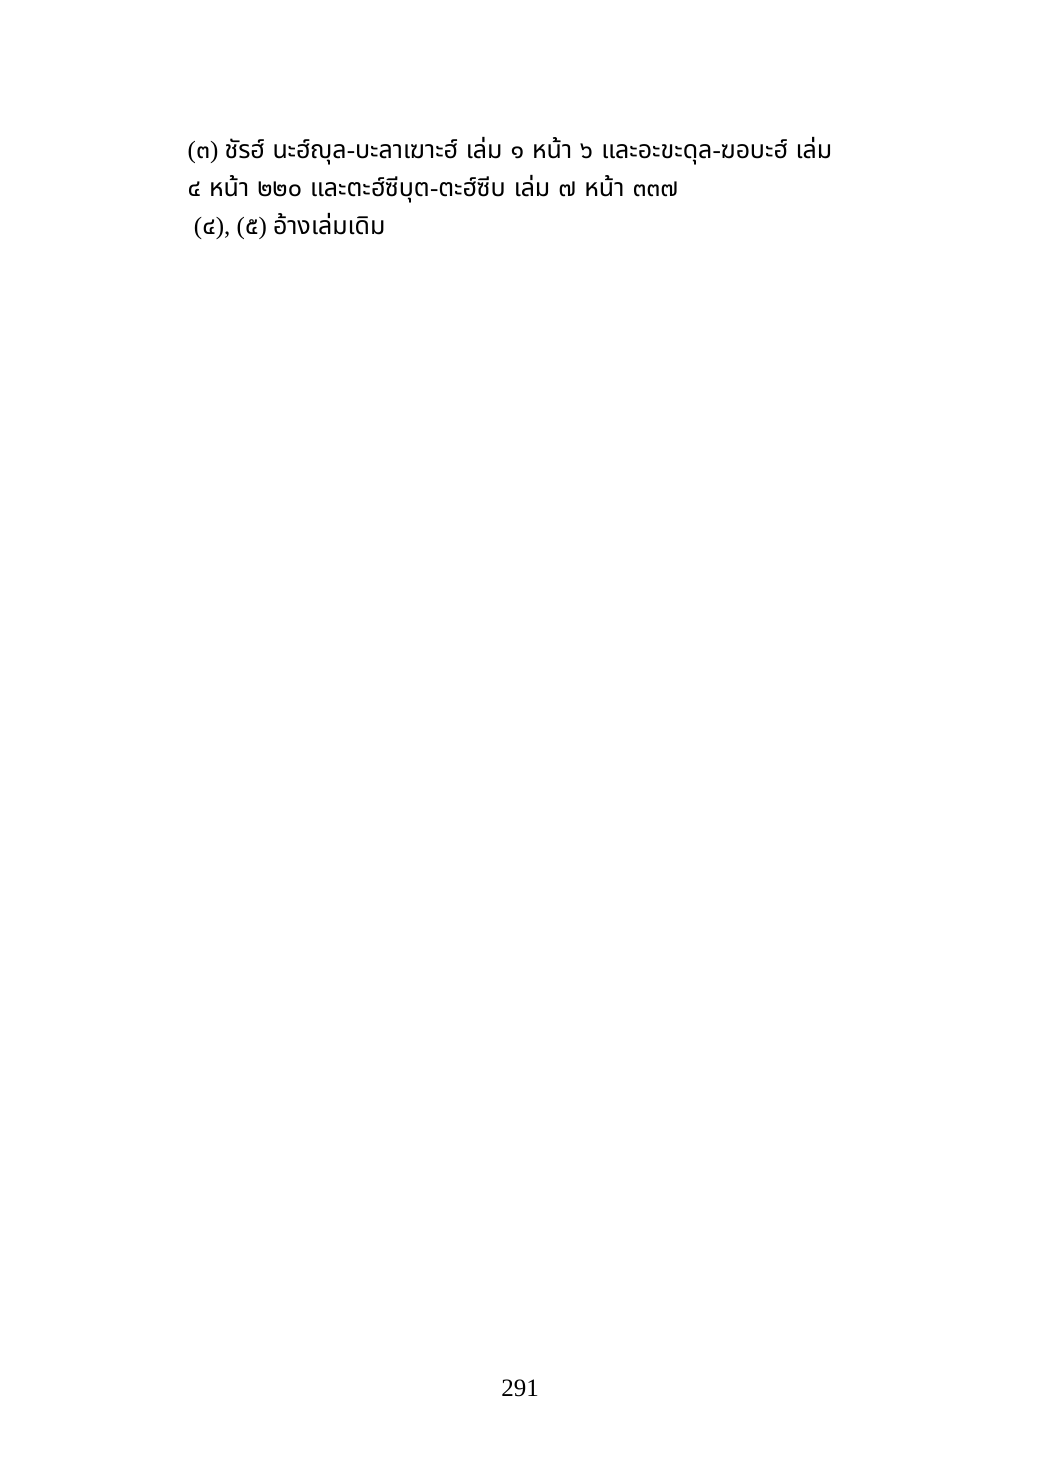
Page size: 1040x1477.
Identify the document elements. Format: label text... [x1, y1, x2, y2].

text (๔), (๕) อ้างเล่มเดิม [187, 208, 852, 245]
text (๓) ชัรฮ์ นะฮ์ญุล-บะลาเฆาะฮ์ เล่ม ๑ หน้า ๖ และอะขะดุล-ฆอบะฮ์ เล่ม ๔ หน้า ๒๒๐ และตะฮ์ซีบุต-ตะฮ์ซีบ เล่ม ๗ หน้า ๓๓๗ [187, 132, 852, 208]
